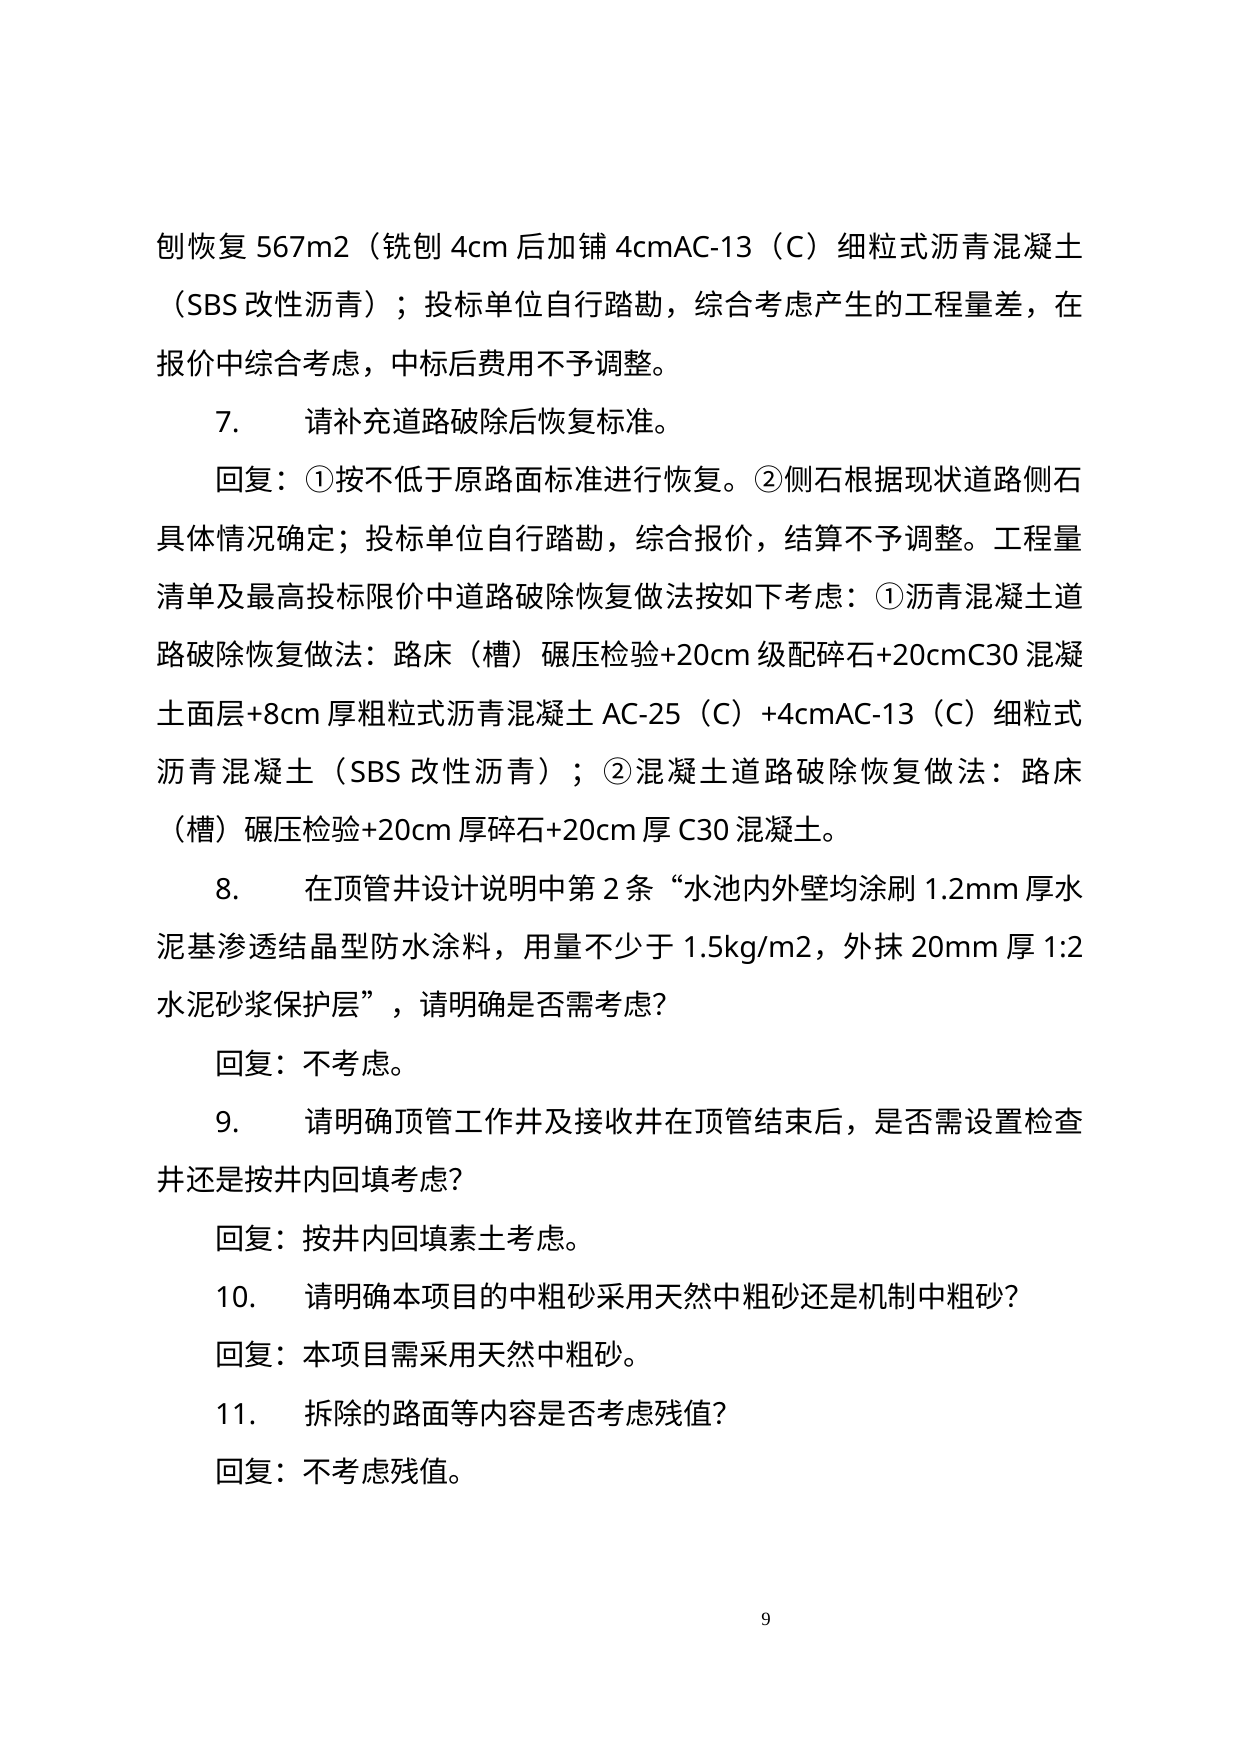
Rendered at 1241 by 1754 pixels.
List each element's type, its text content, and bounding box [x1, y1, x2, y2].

list 在顶管井设计说明中第2条“水池内外壁均涂刷1.2mm厚水泥基渗透结晶型防水涂料，用量不少于1.5kg/m2，外抹20mm厚1:2水泥砂浆保护层”，请明确是否需考虑？ [157, 852, 1084, 1027]
list 回复：不考虑。 [157, 1027, 1084, 1086]
list 回复：按井内回填素土考虑。 [215, 1202, 1084, 1261]
list 回复：本项目需采用天然中粗砂。 [215, 1319, 1084, 1377]
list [157, 211, 1084, 386]
list 拆除的路面等内容是否考虑残值？ [157, 1377, 1084, 1436]
list 回复：①按不低于原路面标准进行恢复。②侧石根据现状道路侧石具体情况确定；投标单位自行踏勘，综合报价，结算不予调整。工程量清单及最高投标限价中道路破除恢复做法按如下考虑：①沥青混凝土道路破除恢复做法：路床（槽）碾压检验+20cm级配碎石+20cmC30混凝土面层+8cm厚粗粒式沥青混凝土AC-25（C）+4cmAC-13（C）细粒式沥青混凝土（SBS改性沥青）；②混凝土道路破除恢复做法：路床（槽）碾压检验+20cm厚碎石+20cm厚C30混凝土。 [157, 444, 1084, 852]
list 请补充道路破除后恢复标准。 [157, 386, 1084, 444]
list 请明确本项目的中粗砂采用天然中粗砂还是机制中粗砂？ [157, 1261, 1084, 1319]
list 回复：不考虑残值。 [215, 1436, 1084, 1494]
list 请明确顶管工作井及接收井在顶管结束后，是否需设置检查井还是按井内回填考虑？ [157, 1086, 1084, 1202]
